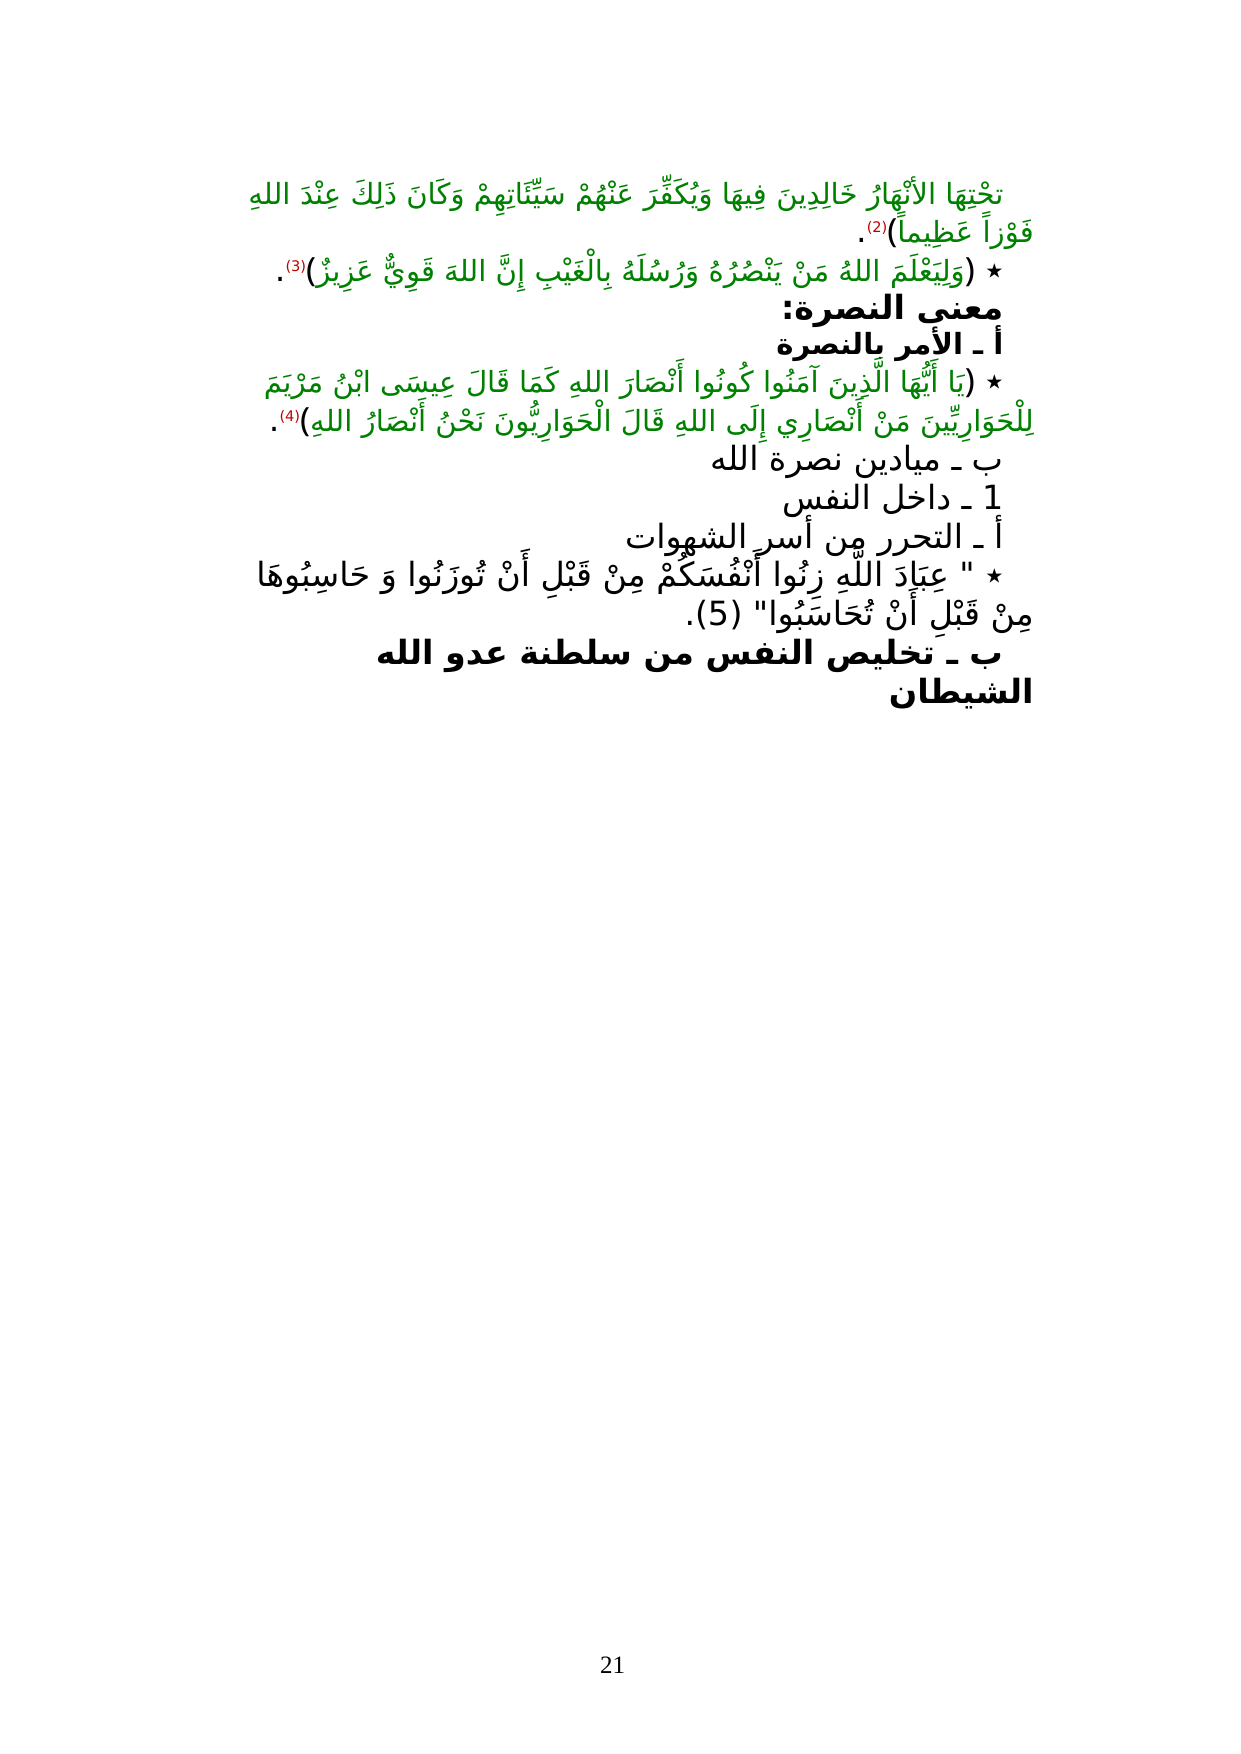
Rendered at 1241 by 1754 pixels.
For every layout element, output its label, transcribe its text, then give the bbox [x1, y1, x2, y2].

text معنى النصرة: [222, 289, 1033, 328]
text ب ـ ميادين نصرة الله [222, 439, 1033, 478]
text أ ـ الأمر بالنصرة [222, 328, 1033, 362]
text ٭ ﴿وَلِيَعْلَمَ اللهُ مَنْ يَنْصُرُهُ وَرُسُلَهُ بِالْغَيْبِ إِنَّ اللهَ قَوِيٌّ عَزِيزٌ﴾(3). [222, 250, 1033, 289]
text أ ـ التحرر من أسر الشهوات [222, 517, 1033, 556]
text تحْتِهَا الأنْهَارُ خَالِدِينَ فِيهَا وَيُكَفِّرَ عَنْهُمْ سَيِّئَاتِهِمْ وَكَانَ ذَلِكَ عِنْدَ اللهِ فَوْزاً عَظِيماً﴾(2). [222, 177, 1033, 250]
text ٭ ﴿يَا أَيُّهَا الَّذِينَ آمَنُوا كُونُوا أَنْصَارَ اللهِ كَمَا قَالَ عِيسَى ابْنُ مَرْيَمَ لِلْحَوَارِيِّينَ مَنْ أَنْصَارِي إِلَى اللهِ قَالَ الْحَوَارِيُّونَ نَحْنُ أَنْصَارُ اللهِ﴾(4). [222, 362, 1033, 439]
text 1 ـ داخل النفس [222, 478, 1033, 517]
text ٭ " عِبَادَ اللَّهِ زِنُوا أَنْفُسَكُمْ مِنْ قَبْلِ أَنْ تُوزَنُوا وَ حَاسِبُوهَا مِنْ قَبْلِ أَنْ تُحَاسَبُوا" (5). [222, 556, 1033, 634]
text ب ـ تخليص النفس من سلطنة عدو الله الشيطان [222, 634, 1033, 711]
